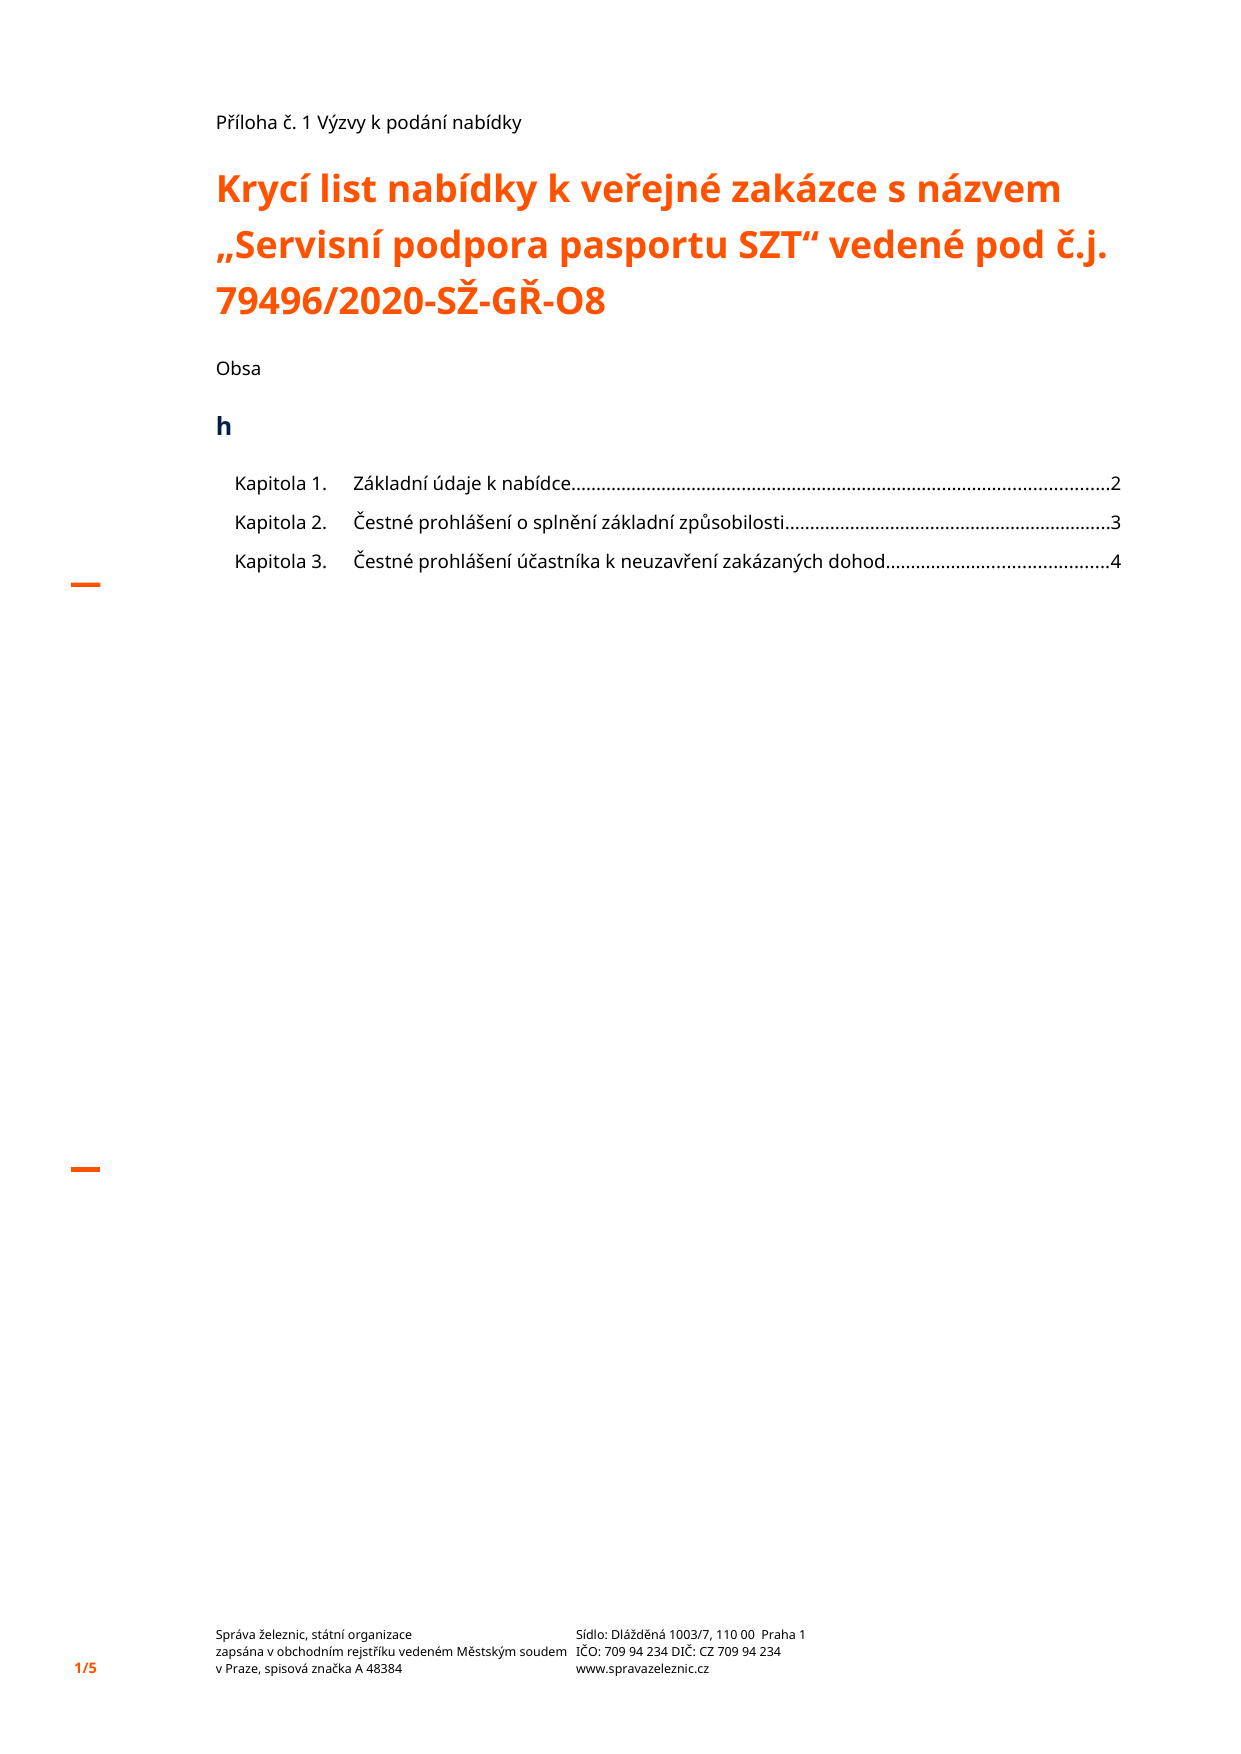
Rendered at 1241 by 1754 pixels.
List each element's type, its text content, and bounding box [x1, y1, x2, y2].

text Příloha č. 1 Výzvy k podání nabídky [216, 109, 1122, 135]
text Krycí list nabídky k veřejné zakázce s názvem „Servisní podpora pasportu SZT“ vedené pod č.j. 79496/2020-SŽ-GŘ-O8 [216, 162, 1122, 326]
